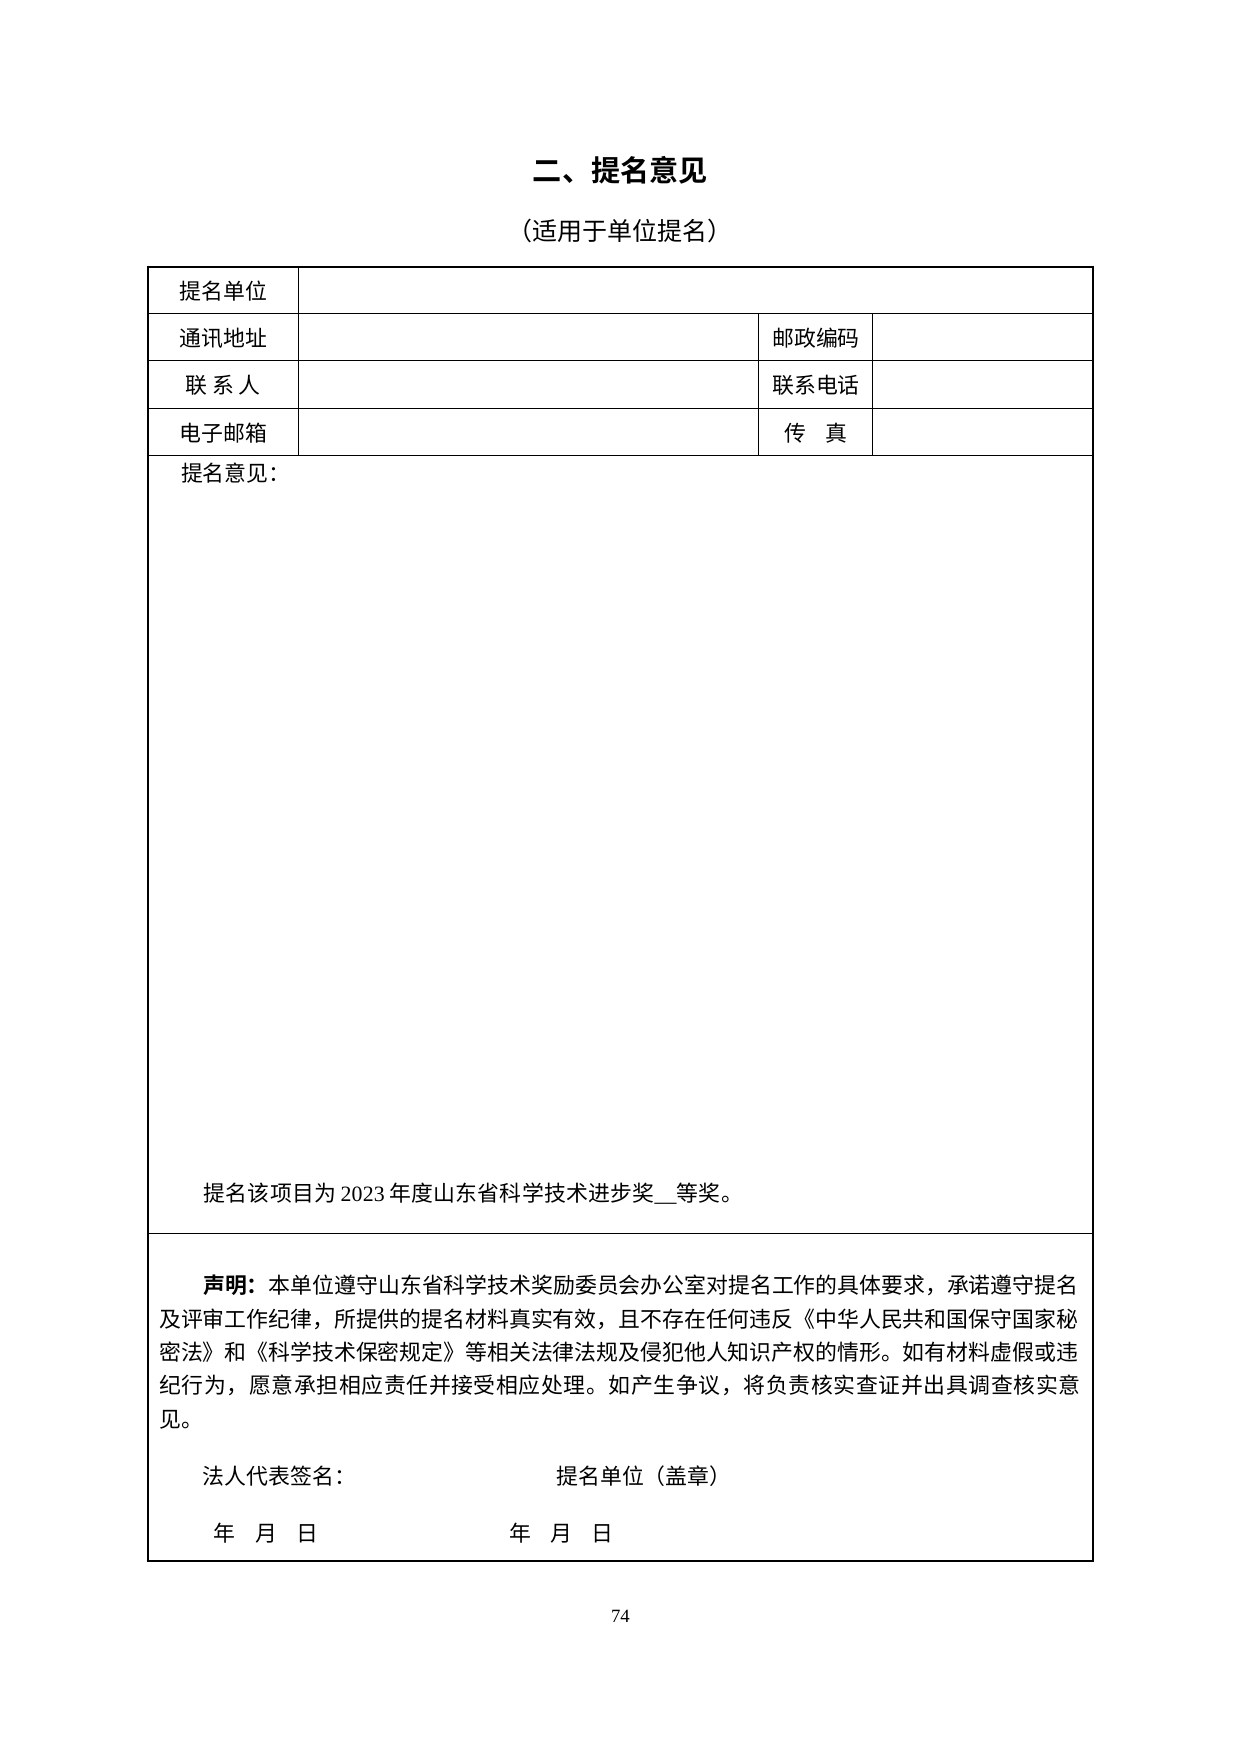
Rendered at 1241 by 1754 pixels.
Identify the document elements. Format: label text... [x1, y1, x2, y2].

table_cell [873, 409, 1092, 455]
table_cell 联 系 人 [149, 361, 298, 407]
table_cell [299, 314, 758, 360]
table_cell 传 真 [759, 409, 872, 455]
table_cell 声明：本单位遵守山东省科学技术奖励委员会办公室对提名工作的具体要求，承诺遵守提名及评审工作纪律，所提供的提名材料真实有效，且不存在任何违反《中华人民共和国保守国家秘密法》和《科学技术保密规定》等相关法律法规及侵犯他人知识产权的情形。如有材料虚假或违纪行为，愿意承担相应责任并接受相应处理。如产生争议，将负责核实查证并出具调查核实意见。 法人代表签名： 提名单位（盖章） 年 月 日 年 月 日 [149, 1234, 1092, 1560]
table_cell 通讯地址 [149, 314, 298, 360]
table_cell [299, 409, 758, 455]
table_cell 邮政编码 [759, 314, 872, 360]
table_header [299, 268, 1092, 313]
table_cell [299, 361, 758, 407]
table_header 提名单位 [149, 268, 298, 313]
text （适用于单位提名） [165, 211, 1075, 247]
table_cell 电子邮箱 [149, 409, 298, 455]
table_cell 联系电话 [759, 361, 872, 407]
table_cell [873, 361, 1092, 407]
table_cell [873, 314, 1092, 360]
table_cell 提名意见： 提名该项目为2023年度山东省科学技术进步奖__等奖。 [149, 456, 1092, 1233]
text 二、提名意见 [165, 148, 1075, 190]
